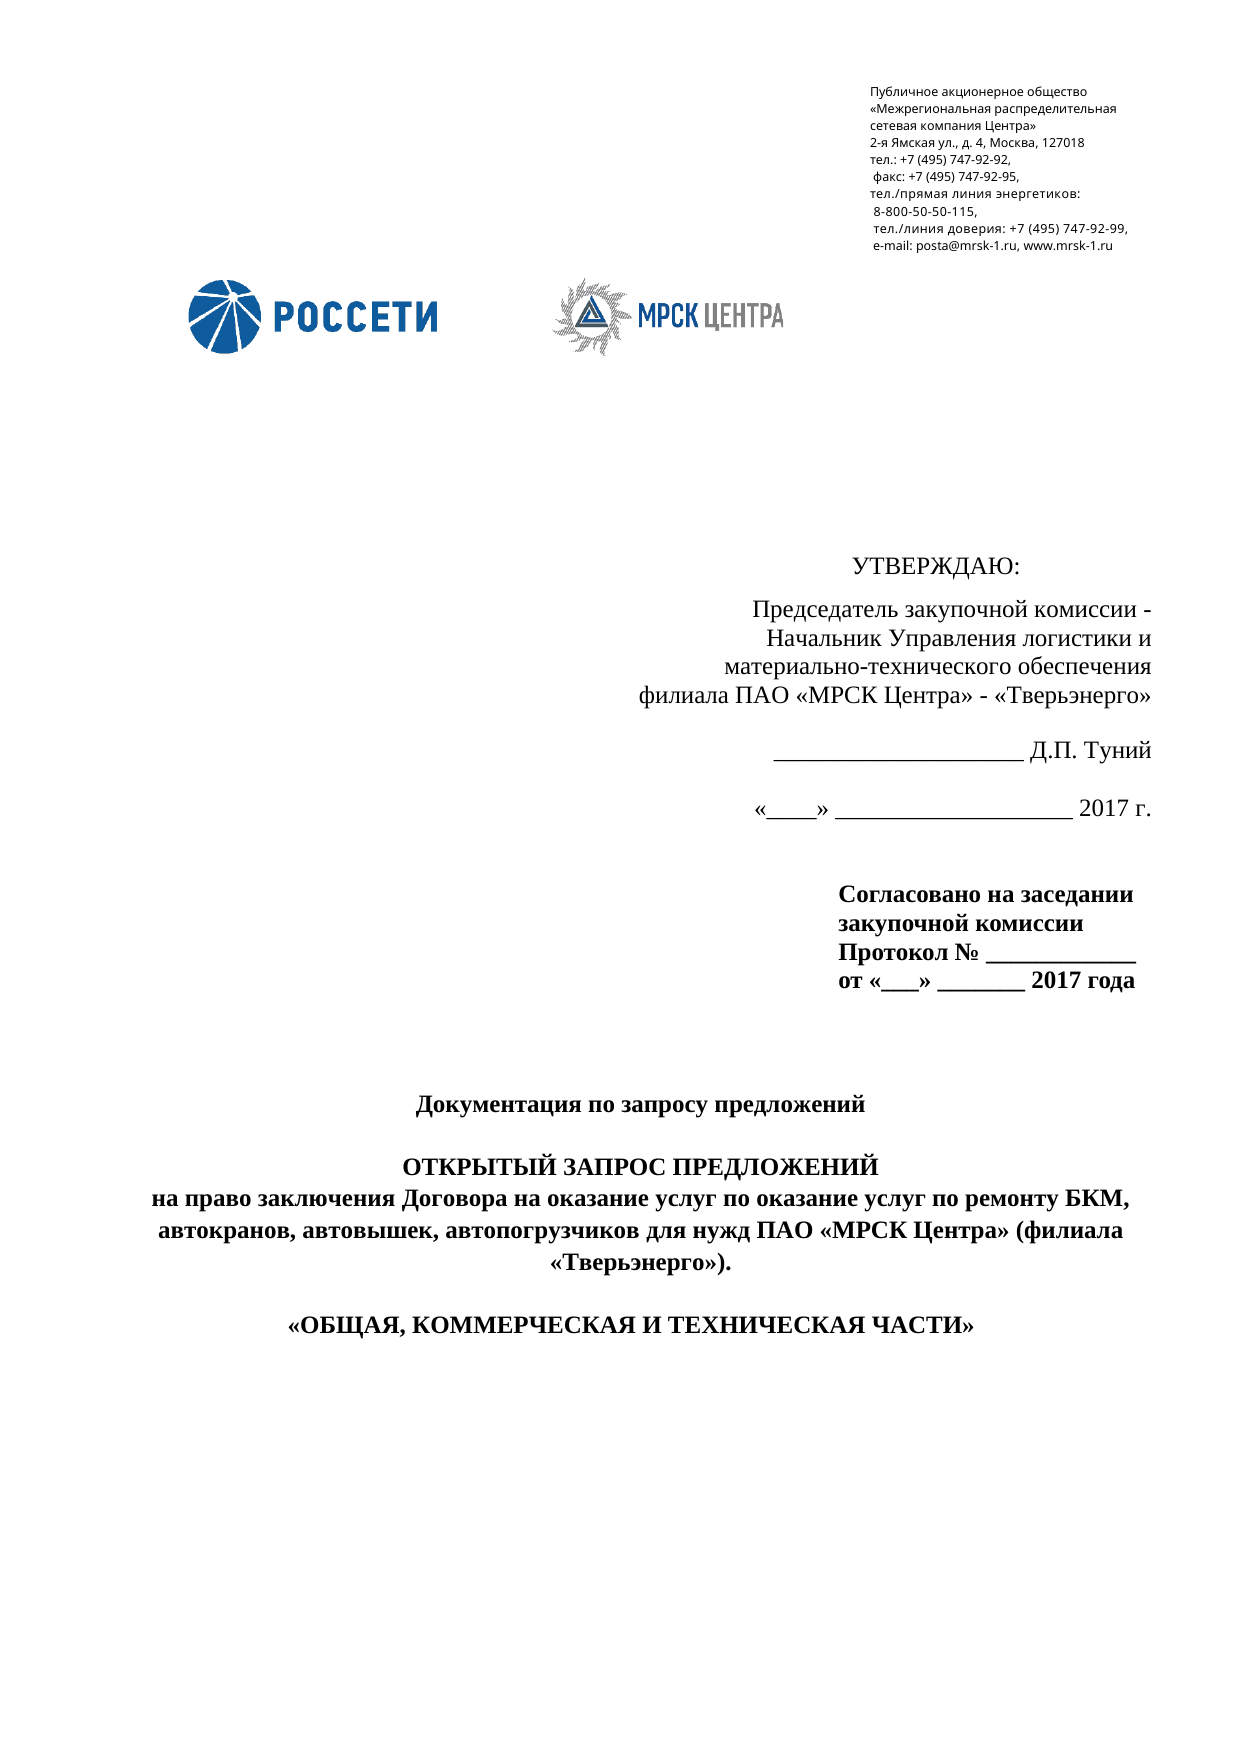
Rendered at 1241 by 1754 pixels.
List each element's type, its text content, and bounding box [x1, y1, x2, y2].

text «____» ___________________ 2017 г. [720, 793, 1152, 822]
text от «___» _______ 2017 года [838, 965, 1152, 994]
text ____________________ Д.П. Туний [129, 735, 1152, 764]
text Начальник Управления логистики и [129, 623, 1152, 651]
text филиала ПАО «МРСК Центра» - «Тверьэнерго» [129, 680, 1152, 709]
picture [188, 278, 784, 356]
text материально-технического обеспечения [129, 651, 1152, 680]
text закупочной комиссии [838, 908, 1152, 937]
text УТВЕРЖДАЮ: [720, 551, 1152, 579]
text «ОБЩАЯ, КОММЕРЧЕСКАЯ и техническая ЧАСТИ» [73, 1310, 1183, 1338]
text Председатель закупочной комиссии - [129, 594, 1152, 623]
text Согласовано на заседании [838, 879, 1152, 908]
text на право заключения Договора на оказание услуг по оказание услуг по ремонту БКМ, автокранов, автовышек, автопогрузчиков для нужд ПАО «МРСК Центра» (филиала «Тверьэнерго»). [129, 1183, 1152, 1275]
text ОТКРЫТЫЙ ЗАПРОС ПРЕДЛОЖЕНИЙ [129, 1152, 1152, 1181]
text Протокол № ____________ [838, 937, 1152, 965]
text Документация по запросу предложений [129, 1089, 1152, 1117]
